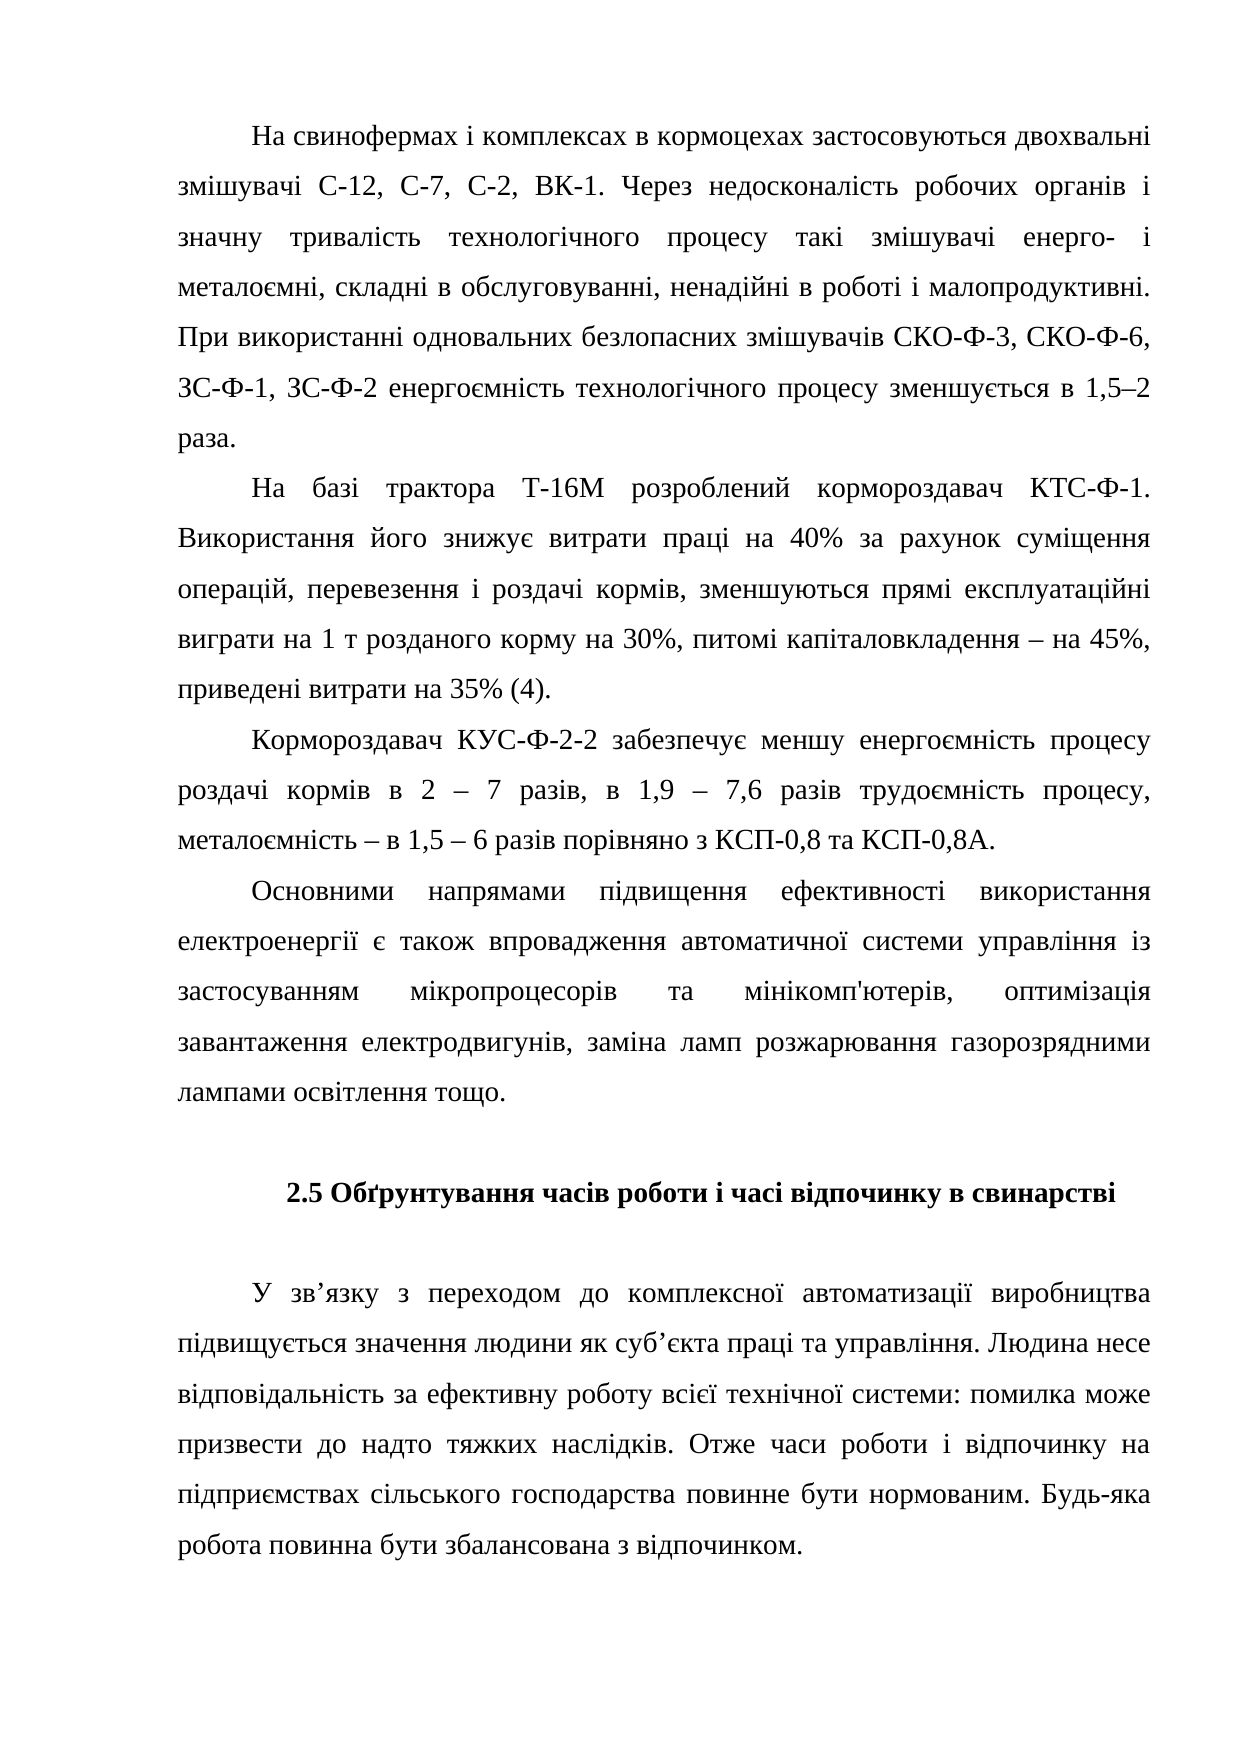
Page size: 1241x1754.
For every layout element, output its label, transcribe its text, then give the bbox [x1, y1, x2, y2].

text На базі трактора Т-16М розроблений кормороздавач КТС-Ф-1. Використання його знижує витрати праці на 40% за рахунок суміщення операцій, перевезення і роздачі кормів, зменшуються прямі експлуатаційні виграти на 1 т розданого корму на 30%, питомі капіталовкладення – на 45%, приведені витрати на 35% (4). [177, 470, 1152, 705]
text Основними напрямами підвищення ефективності використання електроенергії є також впровадження автоматичної системи управління із застосуванням мікропроцесорів та мінікомп'ютерів, оптимізація завантаження електродвигунів, заміна ламп розжарювання газорозрядними лампами освітлення тощо. [177, 873, 1152, 1108]
text Кормороздавач КУС-Ф-2-2 забезпечує меншу енергоємність процесу роздачі кормів в 2 – 7 разів, в 1,9 – 7,6 разів трудоємність процесу, металоємність – в 1,5 – 6 разів порівняно з КСП-0,8 та КСП-0,8А. [177, 722, 1152, 856]
subtitle 2.5 Обґрунтування часів роботи і часі відпочинку в свинарстві [177, 1175, 1152, 1208]
text На свинофермах і комплексах в кормоцехах застосовуються двохвальні змішувачі С-12, С-7, С-2, ВК-1. Через недосконалість робочих органів і значну тривалість технологічного процесу такі змішувачі енерго- і металоємні, складні в обслуговуванні, ненадійні в роботі і малопродуктивні. При використанні одновальних безлопасних змішувачів СКО-Ф-3, СКО-Ф-6, ЗС-Ф-1, ЗС-Ф-2 енергоємність технологічного процесу зменшується в 1,5–2 раза. [177, 118, 1152, 453]
text У зв’язку з переходом до комплексної автоматизації виробництва підвищується значення людини як суб’єкта праці та управління. Людина несе відповідальність за ефективну роботу всієї технічної системи: помилка може призвести до надто тяжких наслідків. Отже часи роботи і відпочинку на підприємствах сільського господарства повинне бути нормованим. Будь-яка робота повинна бути збалансована з відпочинком. [177, 1275, 1152, 1560]
